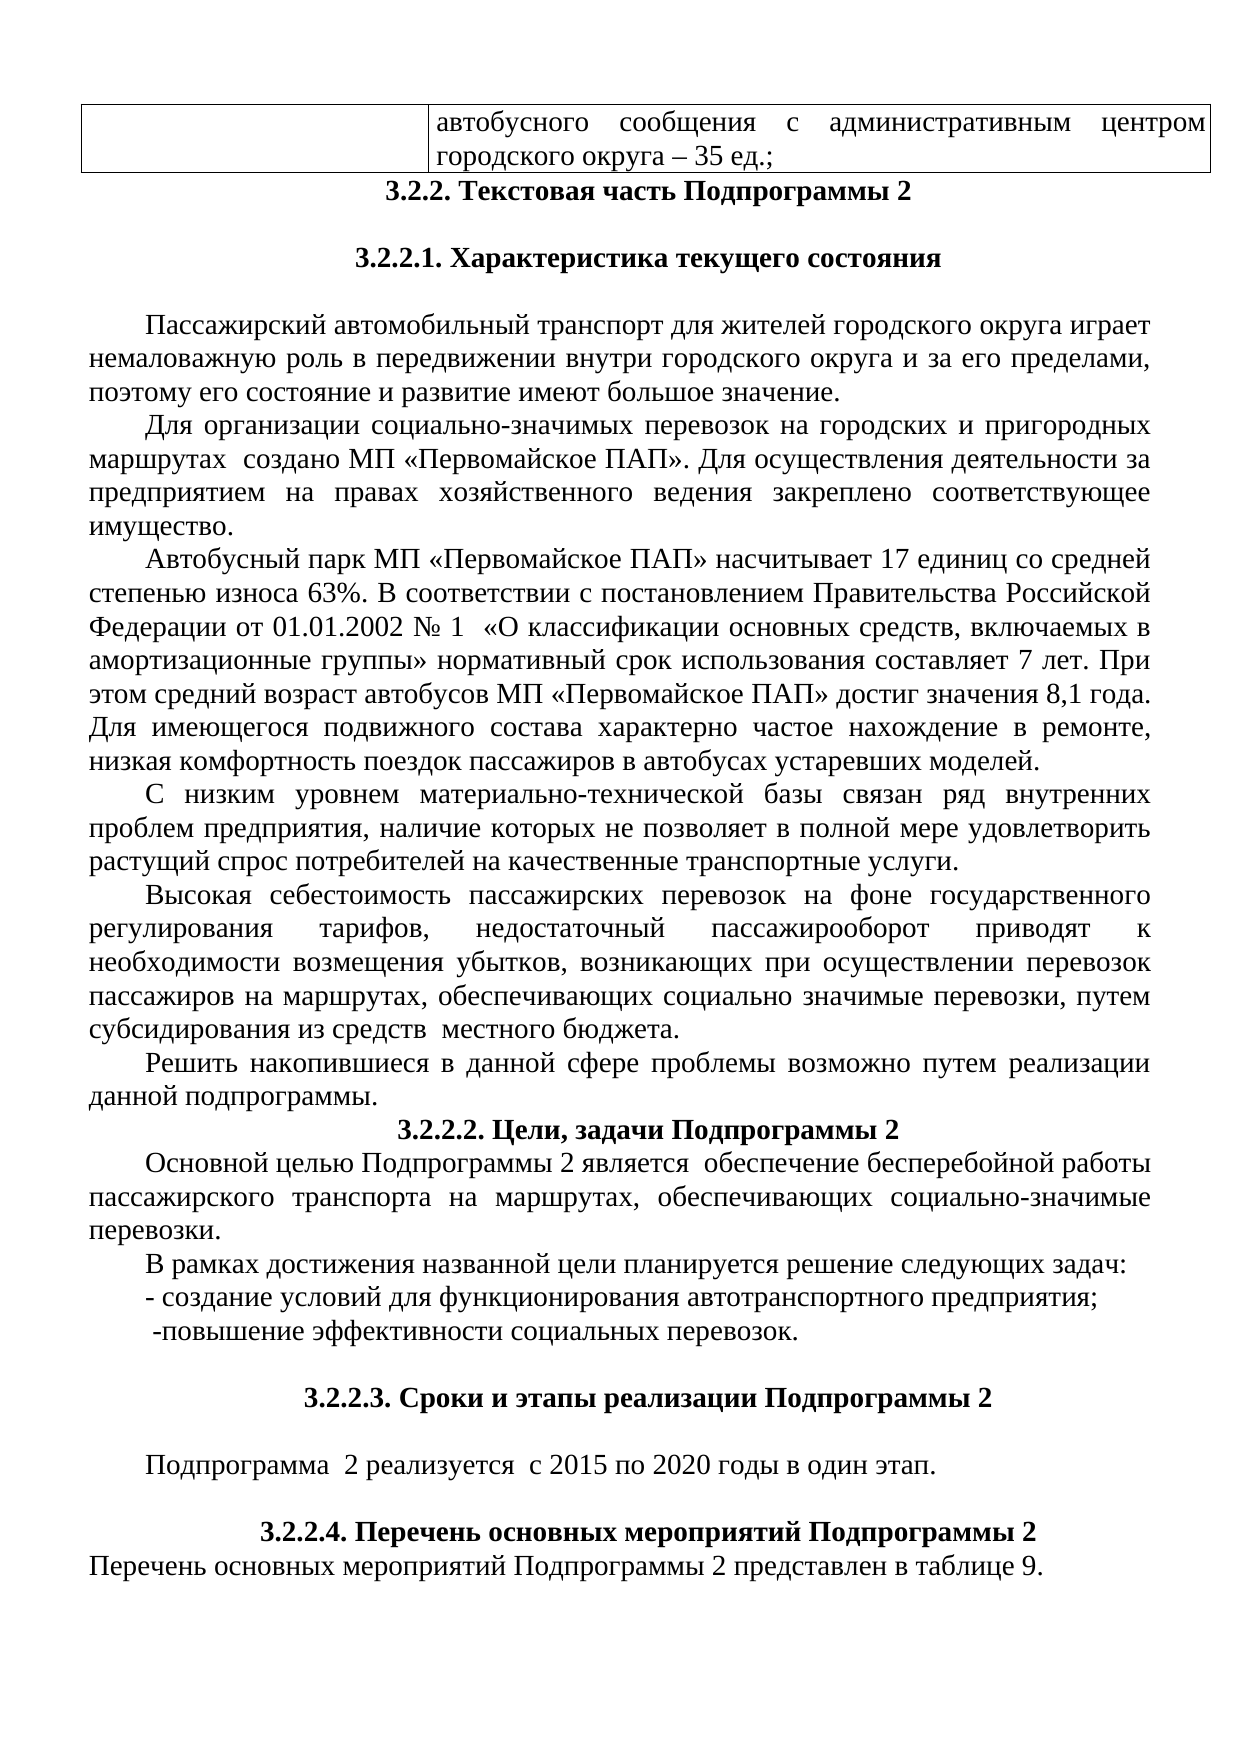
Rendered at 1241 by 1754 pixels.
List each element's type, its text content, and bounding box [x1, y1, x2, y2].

text Подпрограмма 2 реализуется с 2015 по 2020 годы в один этап. [88, 1447, 1152, 1481]
text 3.2.2.3. Сроки и этапы реализации Подпрограммы 2 [88, 1380, 1152, 1414]
text Высокая себестоимость пассажирских перевозок на фоне государственного регулирования тарифов, недостаточный пассажирооборот приводят к необходимости возмещения убытков, возникающих при осуществлении перевозок пассажиров на маршрутах, обеспечивающих социально значимые перевозки, путем субсидирования из средств местного бюджета. [88, 877, 1152, 1045]
text Для организации социально-значимых перевозок на городских и пригородных маршрутах создано МП «Первомайское ПАП». Для осуществления деятельности за предприятием на правах хозяйственного ведения закреплено соответствующее имущество. [88, 407, 1152, 542]
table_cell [82, 105, 428, 172]
text - создание условий для функционирования автотранспортного предприятия; [88, 1279, 1152, 1313]
text Основной целью Подпрограммы 2 является обеспечение бесперебойной работы пассажирского транспорта на маршрутах, обеспечивающих социально-значимые перевозки. [88, 1145, 1152, 1246]
text С низким уровнем материально-технической базы связан ряд внутренних проблем предприятия, наличие которых не позволяет в полной мере удовлетворить растущий спрос потребителей на качественные транспортные услуги. [88, 776, 1152, 877]
text Пассажирский автомобильный транспорт для жителей городского округа играет немаловажную роль в передвижении внутри городского округа и за его пределами, поэтому его состояние и развитие имеют большое значение. [88, 307, 1152, 407]
text 3.2.2.1. Характеристика текущего состояния [88, 240, 1152, 273]
text В рамках достижения названной цели планируется решение следующих задач: [88, 1246, 1152, 1279]
text Автобусный парк МП «Первомайское ПАП» насчитывает 17 единиц со средней степенью износа 63%. В соответствии с постановлением Правительства Российской Федерации от 01.01.2002 № 1 «О классификации основных средств, включаемых в амортизационные группы» нормативный срок использования составляет 7 лет. При этом средний возраст автобусов МП «Первомайское ПАП» достиг значения 8,1 года. Для имеющегося подвижного состава характерно частое нахождение в ремонте, низкая комфортность поездок пассажиров в автобусах устаревших моделей. [88, 542, 1152, 776]
text Перечень основных мероприятий Подпрограммы 2 представлен в таблице 9. [88, 1548, 1152, 1581]
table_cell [429, 105, 1210, 172]
text -повышение эффективности социальных перевозок. [88, 1313, 1152, 1347]
text 3.2.2.2. Цели, задачи Подпрограммы 2 [88, 1112, 1152, 1145]
text Решить накопившиеся в данной сфере проблемы возможно путем реализации данной подпрограммы. [88, 1045, 1152, 1112]
text 3.2.2.4. Перечень основных мероприятий Подпрограммы 2 [88, 1514, 1152, 1548]
text 3.2.2. Текстовая часть Подпрограммы 2 [88, 173, 1152, 206]
